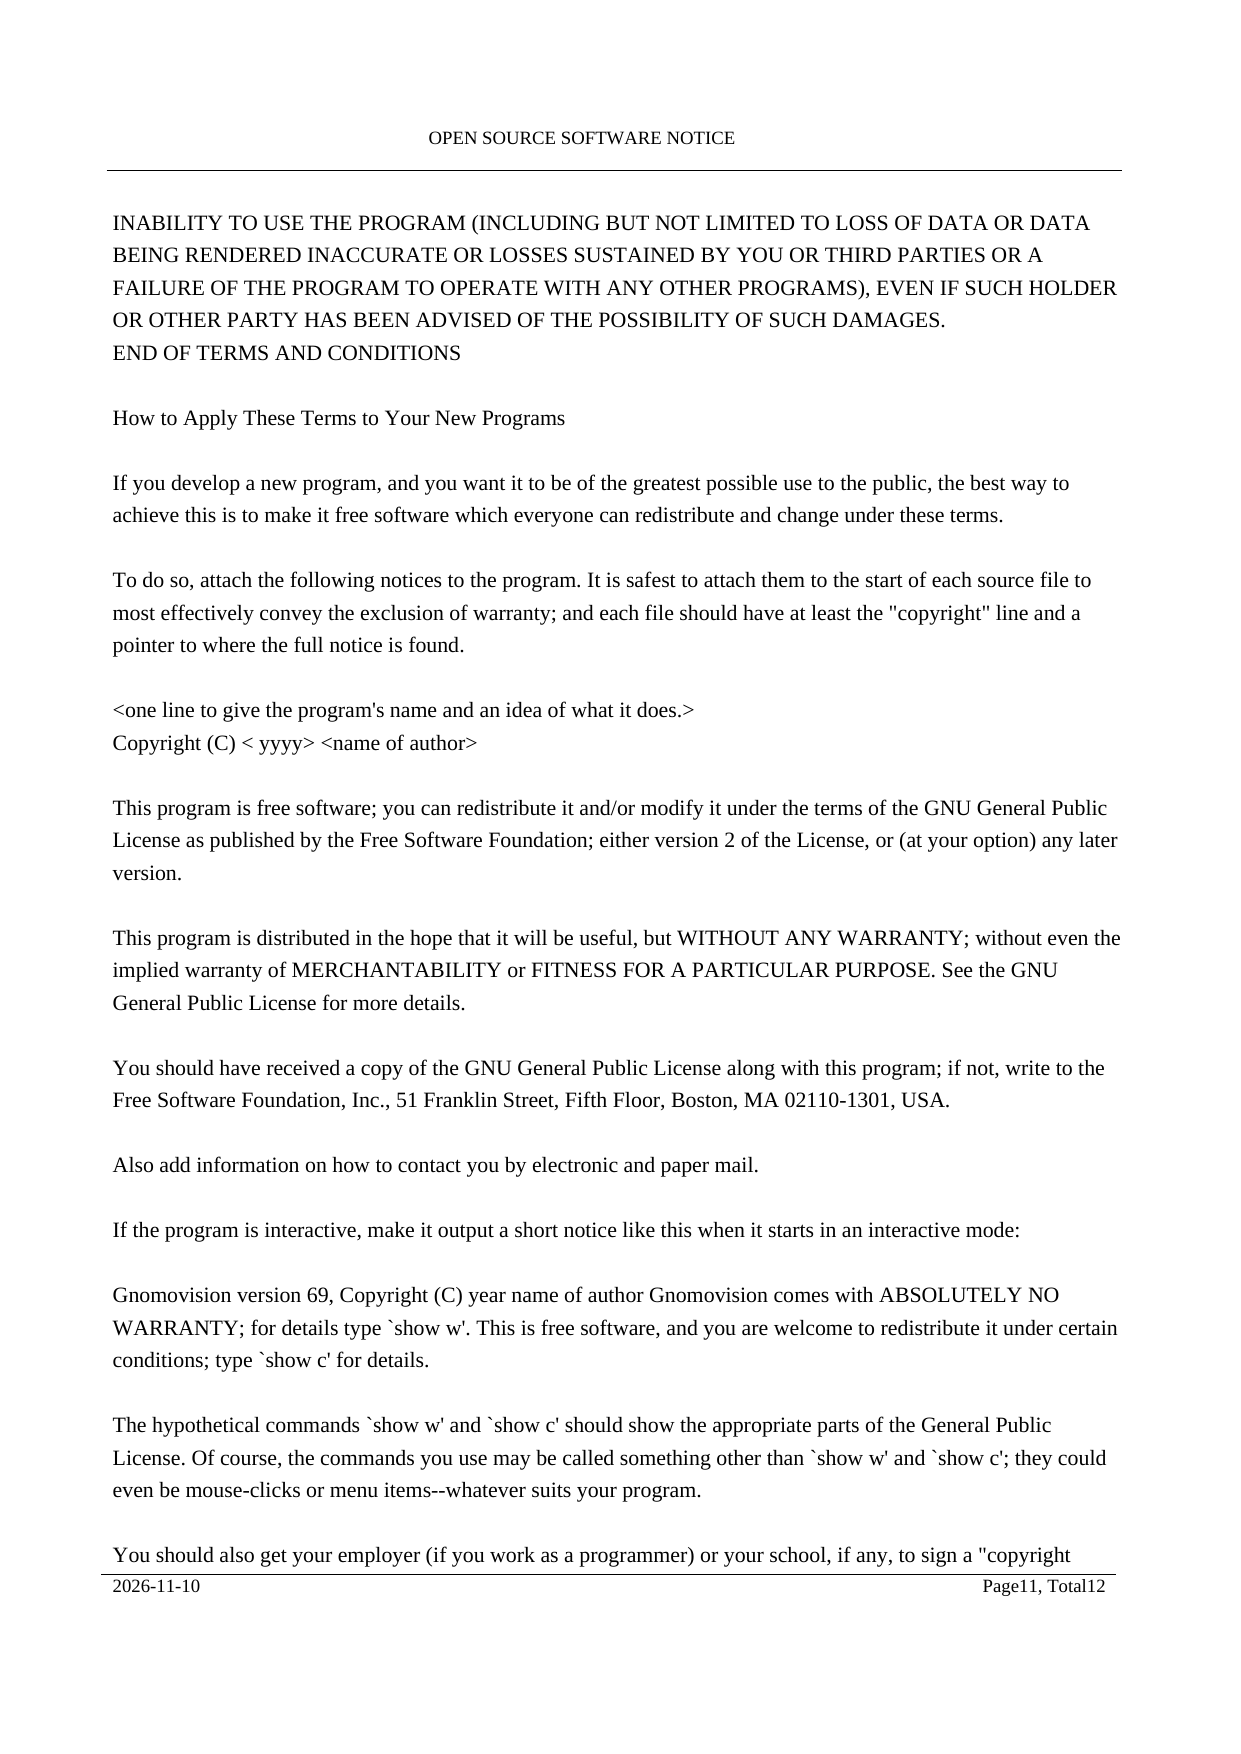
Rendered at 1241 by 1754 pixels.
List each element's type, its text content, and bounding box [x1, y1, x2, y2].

text The hypothetical commands `show w' and `show c' should show the appropriate parts of the General Public License. Of course, the commands you use may be called something other than `show w' and `show c'; they could even be mouse-clicks or menu items--whatever suits your program. [112, 1409, 1128, 1506]
text This program is distributed in the hope that it will be useful, but WITHOUT ANY WARRANTY; without even the implied warranty of MERCHANTABILITY or FITNESS FOR A PARTICULAR PURPOSE. See the GNU General Public License for more details. [112, 921, 1128, 1019]
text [112, 206, 1128, 336]
text END OF TERMS AND CONDITIONS [112, 336, 1128, 369]
text Copyright (C) < yyyy> <name of author> [112, 726, 1128, 759]
text This program is free software; you can redistribute it and/or modify it under the terms of the GNU General Public License as published by the Free Software Foundation; either version 2 of the License, or (at your option) any later version. [112, 791, 1128, 889]
text <one line to give the program's name and an idea of what it does.> [112, 694, 1128, 726]
text If you develop a new program, and you want it to be of the greatest possible use to the public, the best way to achieve this is to make it free software which everyone can redistribute and change under these terms. [112, 466, 1128, 531]
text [112, 1539, 1128, 1571]
text Also add information on how to contact you by electronic and paper mail. [112, 1149, 1128, 1181]
text How to Apply These Terms to Your New Programs [112, 401, 1128, 434]
text You should have received a copy of the GNU General Public License along with this program; if not, write to the Free Software Foundation, Inc., 51 Franklin Street, Fifth Floor, Boston, MA 02110-1301, USA. [112, 1051, 1128, 1116]
text Gnomovision version 69, Copyright (C) year name of author Gnomovision comes with ABSOLUTELY NO WARRANTY; for details type `show w'. This is free software, and you are welcome to redistribute it under certain conditions; type `show c' for details. [112, 1279, 1128, 1376]
text If the program is interactive, make it output a short notice like this when it starts in an interactive mode: [112, 1214, 1128, 1246]
text To do so, attach the following notices to the program. It is safest to attach them to the start of each source file to most effectively convey the exclusion of warranty; and each file should have at least the "copyright" line and a pointer to where the full notice is found. [112, 564, 1128, 661]
